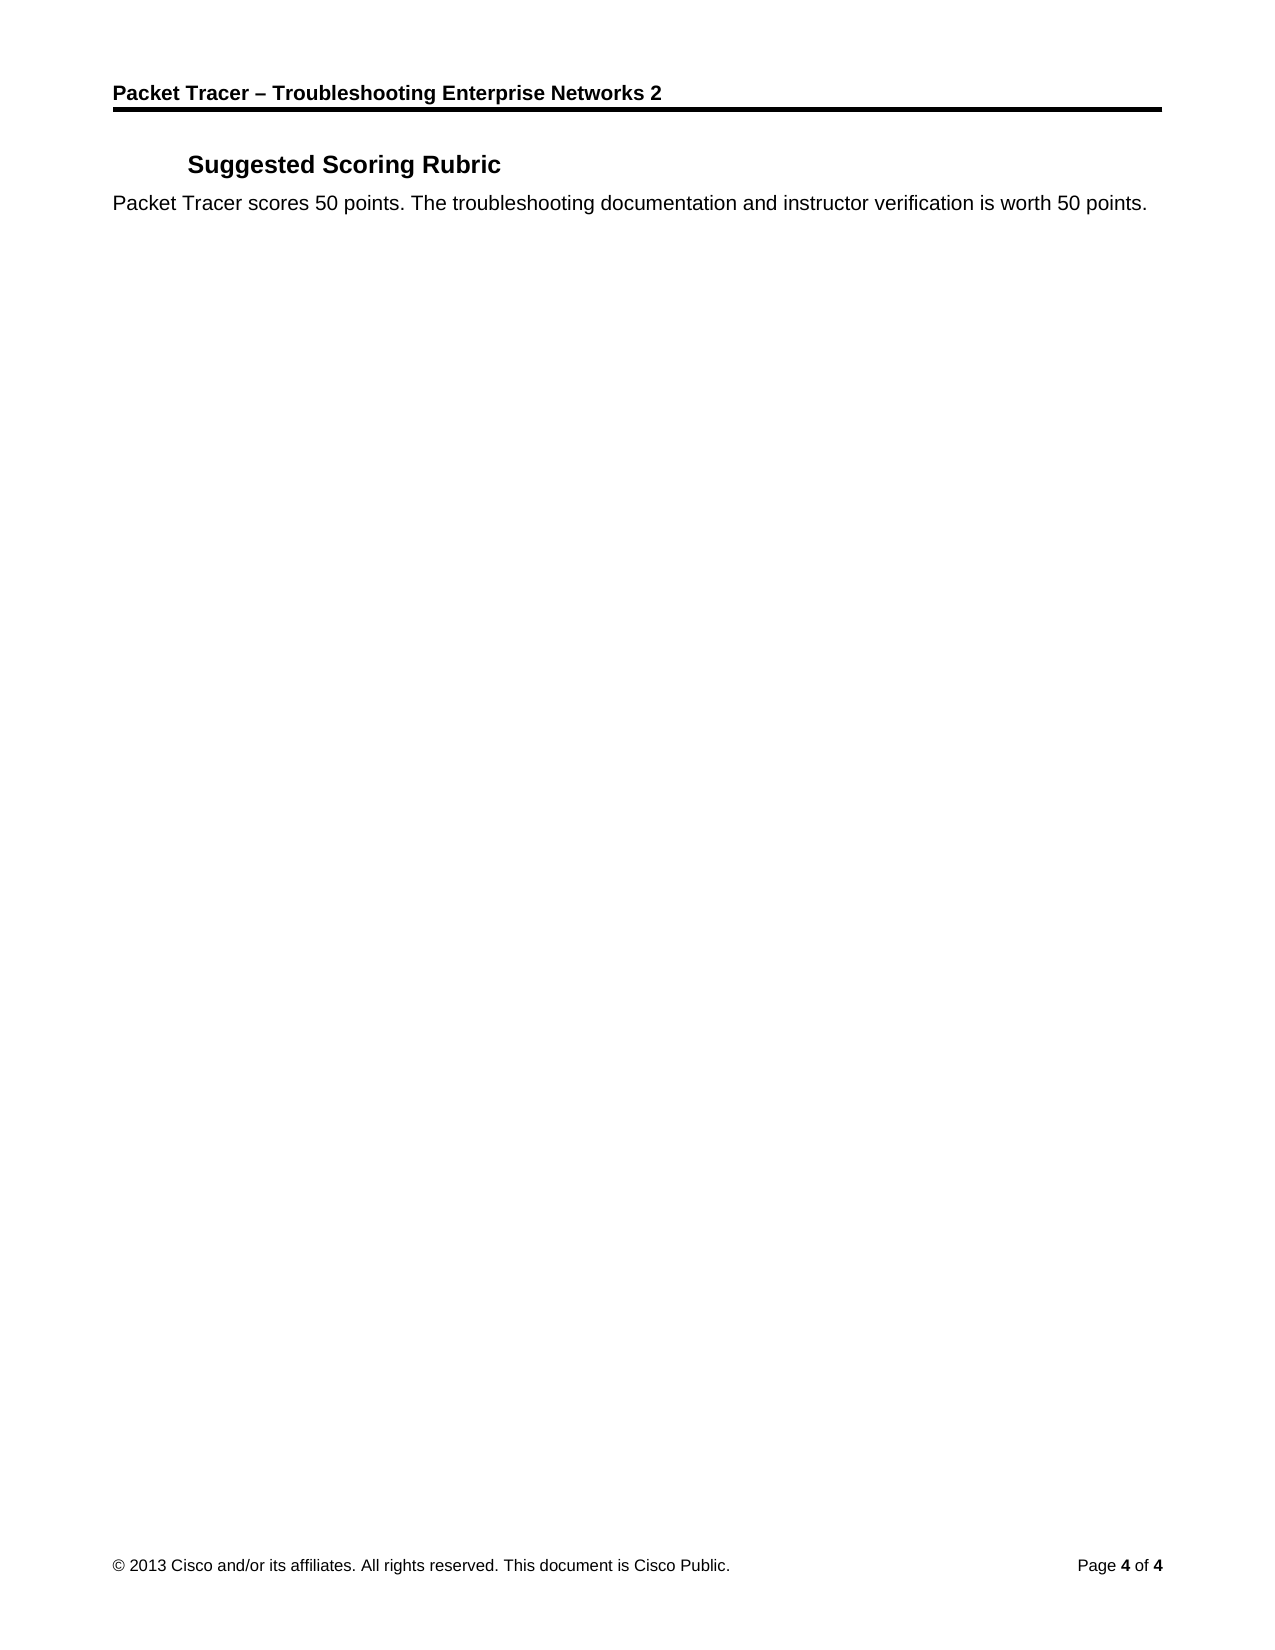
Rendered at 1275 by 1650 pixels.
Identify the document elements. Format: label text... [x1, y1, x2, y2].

text Suggested Scoring Rubric [112, 150, 1162, 179]
text Packet Tracer scores 50 points. The troubleshooting documentation and instructor verification is worth 50 points. [112, 191, 1162, 215]
